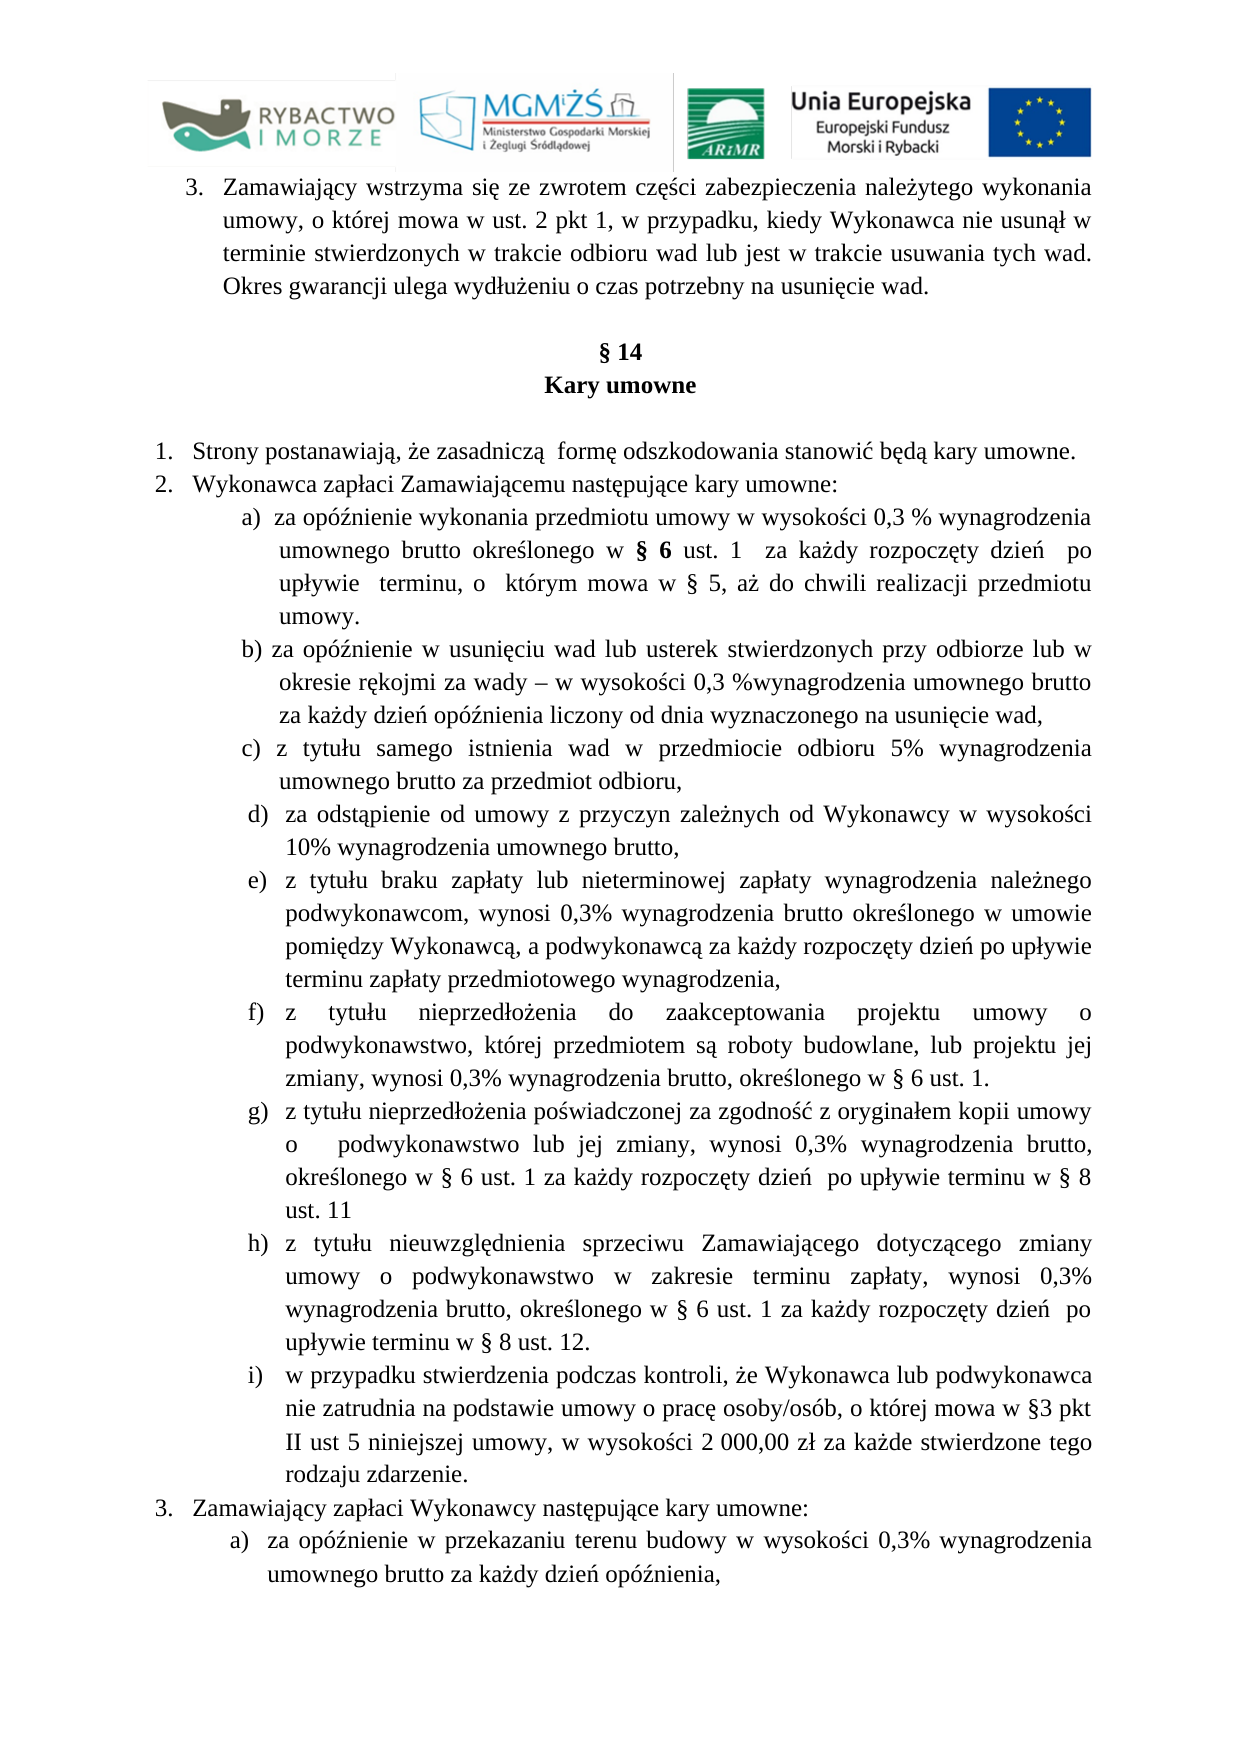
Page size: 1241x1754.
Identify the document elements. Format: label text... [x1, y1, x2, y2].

list Zamawiający zapłaci Wykonawcy następujące kary umowne: [154, 1493, 1093, 1521]
list Strony postanawiają, że zasadniczą formę odszkodowania stanowić będą kary umowne. [154, 436, 1093, 465]
list za óźnienie w przekazaniu terenu budowy w wysokości 0,3% wynagrodzenia umownego brutto za każdy dzień óźnienia, [229, 1526, 1093, 1587]
text a) za óźnienie wykonania przedmiotu umowy w wysokości 0,3 % wynagrodzenia umownego brutto określonego w § 6 ust. 1 za każdy rozpoczęty dzień po upływie terminu, o którym mowa w § 5, aż do chwili realizacji przedmiotu umowy. [241, 502, 1093, 630]
text c) z tytułu samego istnienia wad w przedmiocie odbioru 5% wynagrodzenia umownego brutto za przedmiot odbioru, [241, 733, 1093, 795]
list z tytułu braku zapłaty lub nieterminowej zapłaty wynagrodzenia należnego podwykonawcom, wynosi 0,3% wynagrodzenia brutto określonego w umowie pomiędzy Wykonawcą, a podwykonawcą za każdy rozpoczęty dzień po upływie terminu zapłaty przedmiotowego wynagrodzenia, [248, 865, 1093, 993]
list Wykonawca zapłaci Zamawiającemu następujące kary umowne: [154, 469, 1093, 498]
list Zamawiający wstrzyma się ze zwrotem części zabezpieczenia należytego wykonania umowy, o której mowa w ust. 2 pkt 1, w przypadku, kiedy Wykonawca nie usunął w terminie stwierdzonych w trakcie odbioru wad lub jest w trakcie usuwania tych wad. Okres gwarancji ulega wydłużeniu o czas potrzebny na usunięcie wad. [185, 172, 1093, 299]
list z tytułu nieprzedłożenia poświadczonej za zgodność z oryginałem kopii umowy o podwykonawstwo lub jej zmiany, wynosi 0,3% wynagrodzenia brutto, określonego w § 6 ust. 1 za każdy rozpoczęty dzień po upływie terminu w § 8 ust. 11 [248, 1096, 1093, 1224]
list z tytułu nieuwzględnienia sprzeciwu Zamawiającego dotyczącego zmiany umowy o podwykonawstwo w zakresie terminu zapłaty, wynosi 0,3% wynagrodzenia brutto, określonego w § 6 ust. 1 za każdy rozpoczęty dzień po upływie terminu w § 8 ust. 12. [248, 1228, 1093, 1356]
text b) za óźnienie w usunięciu wad lub usterek stwierdzonych przy odbiorze lub w okresie rękojmi za wady – w wysokości 0,3 %wynagrodzenia umownego brutto za każdy dzień óźnienia liczony od dnia wyznaczonego na usunięcie wad, [241, 634, 1093, 729]
list za odstąpienie od umowy z przyczyn zależnych od Wykonawcy w wysokości 10% wynagrodzenia umownego brutto, [248, 799, 1093, 861]
list w przypadku stwierdzenia podczas kontroli, że Wykonawca lub podwykonawca nie zatrudnia na podstawie umowy o pracę osoby/osób, o której mowa w §3 pkt II ust 5 niniejszej umowy, w wysokości 2 000,00 zł za każde stwierdzone tego rodzaju zdarzenie. [248, 1361, 1093, 1488]
text Kary umowne [148, 370, 1093, 399]
list z tytułu nieprzedłożenia do zaakceptowania projektu umowy o podwykonawstwo, której przedmiotem są roboty budowlane, lub projektu jej zmiany, wynosi 0,3% wynagrodzenia brutto, określonego w § 6 ust. 1. [248, 997, 1093, 1092]
text § 14 [148, 337, 1093, 366]
picture [147, 73, 1093, 172]
